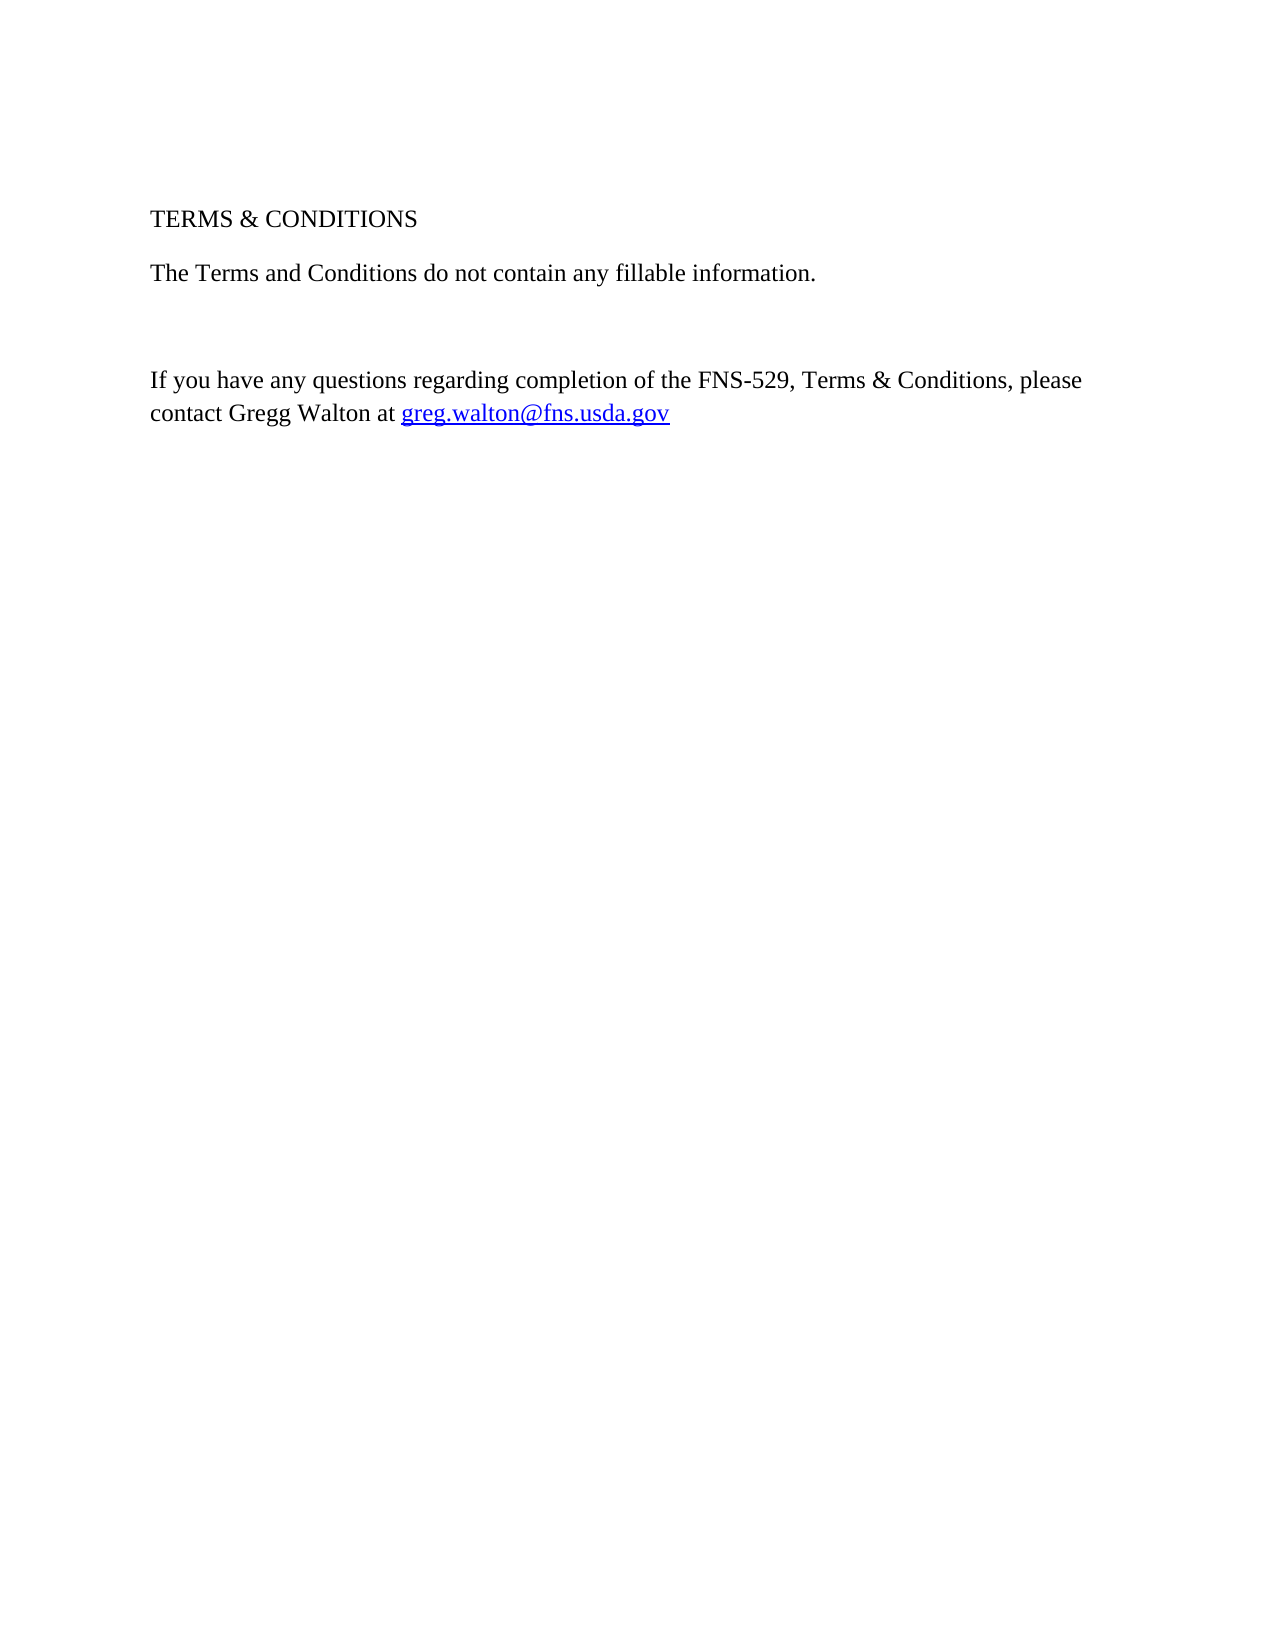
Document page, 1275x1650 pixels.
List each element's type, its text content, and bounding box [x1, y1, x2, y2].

text TERMS & CONDITIONS [150, 204, 1125, 233]
text If you have any questions regarding completion of the FNS-529, Terms & Conditions, please contact Gregg Walton at greg.walton@fns.usda.gov [150, 365, 1125, 427]
text The Terms and Conditions do not contain any fillable information. [150, 258, 1125, 286]
